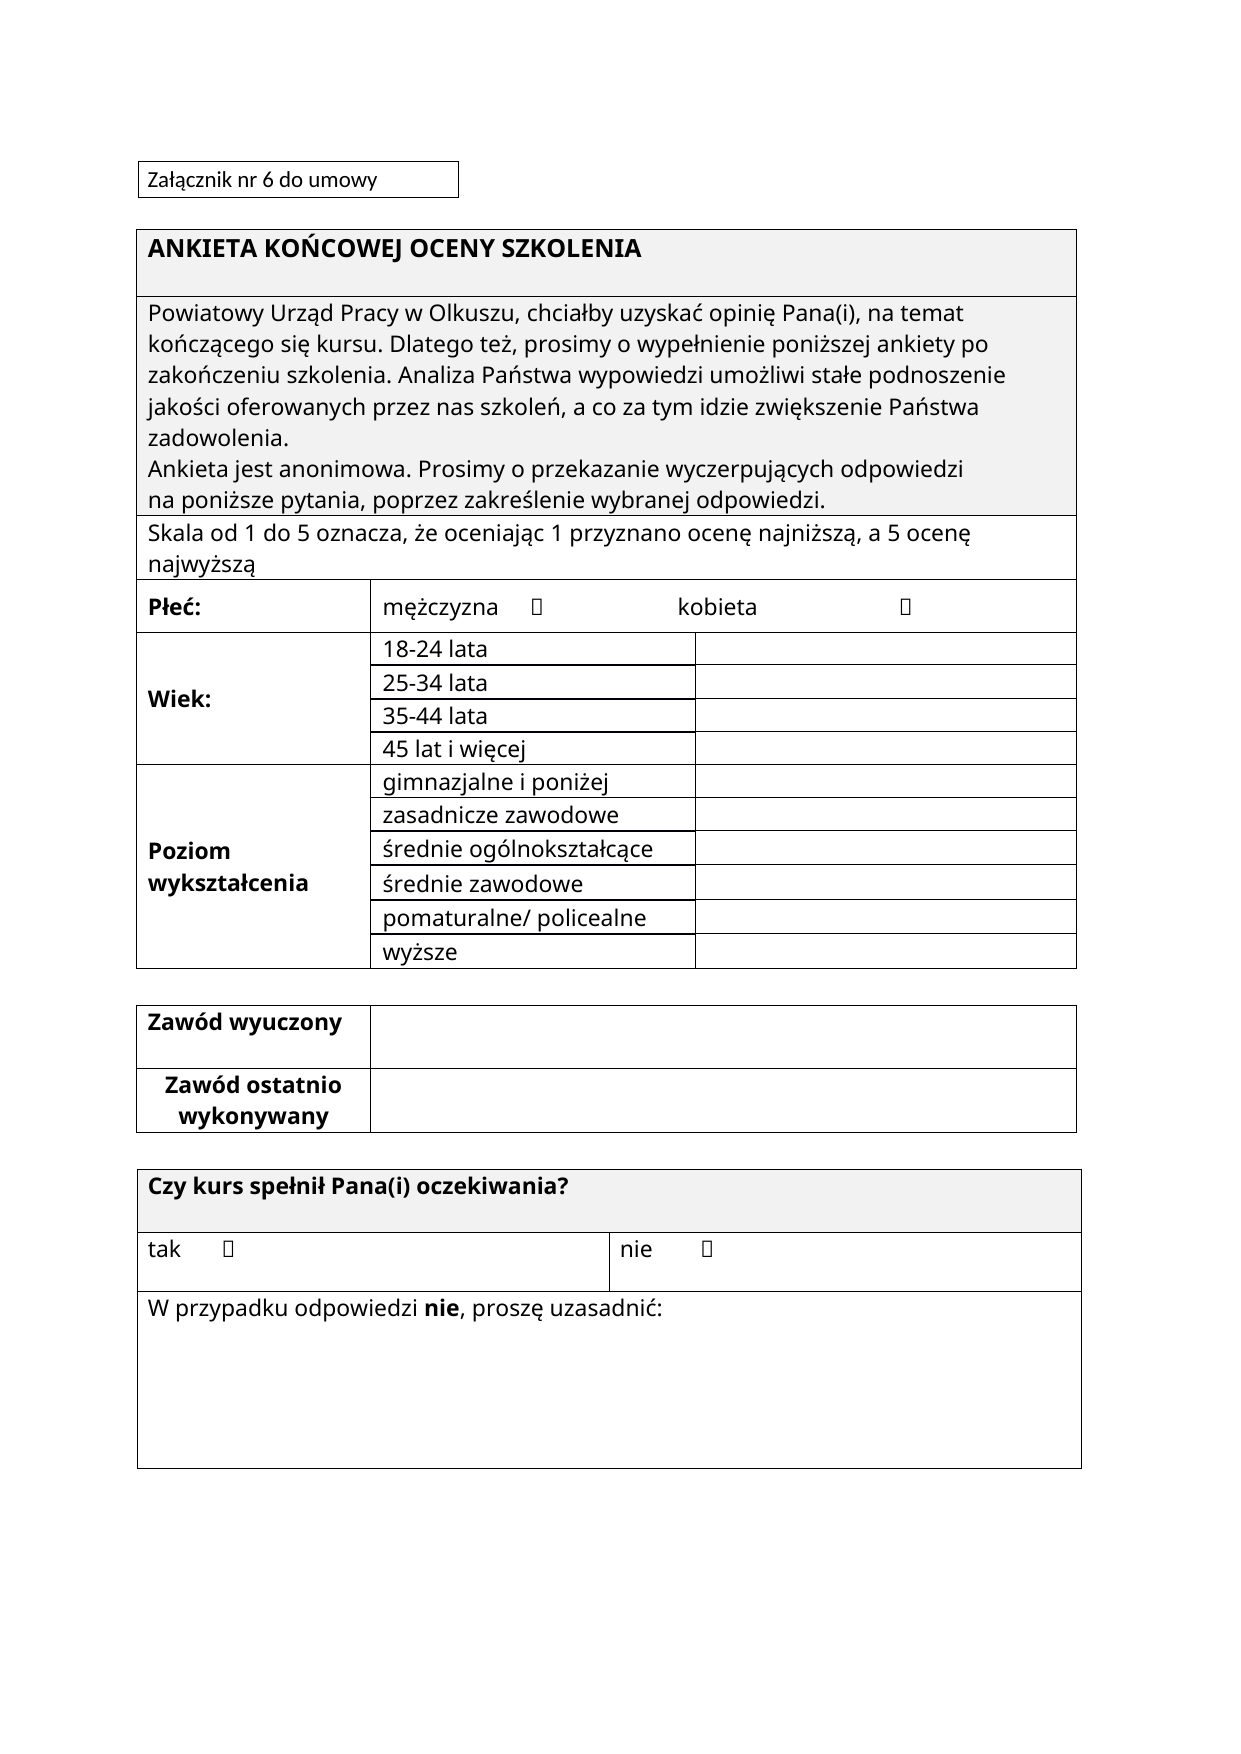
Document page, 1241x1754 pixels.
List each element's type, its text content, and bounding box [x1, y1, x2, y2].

table_cell Poziom wykształcenia [137, 765, 370, 967]
table_cell [696, 765, 1076, 797]
table_cell [696, 633, 1076, 664]
table_header [371, 1006, 1076, 1068]
table_cell Wiek: [137, 633, 370, 764]
table_cell średnie zawodowe [371, 866, 695, 899]
table_header Czy kurs spełnił Pana(i) oczekiwania? [138, 1170, 1081, 1232]
table_cell 25-34 lata [371, 666, 695, 698]
table_cell [696, 934, 1076, 967]
table_header ANKIETA KOŃCOWEJ OCENY SZKOLENIA [137, 230, 1076, 296]
table_header Zawód wyuczony [137, 1006, 370, 1068]
table_cell nie  [610, 1233, 1081, 1291]
table_cell pomaturalne/ policealne [371, 901, 695, 933]
table_cell [696, 665, 1076, 698]
table_cell Skala od 1 do 5 oznacza, że oceniając 1 przyznano ocenę najniższą, a 5 ocenę najwyższą [137, 516, 1076, 579]
table_cell [696, 831, 1076, 864]
table_cell [696, 865, 1076, 899]
table_cell 18-24 lata [371, 633, 695, 664]
table_cell mężczyzna  kobieta  [371, 580, 1076, 632]
table_cell tak  [138, 1233, 609, 1291]
table_cell Zawód ostatnio wykonywany [137, 1069, 370, 1132]
table_cell [696, 900, 1076, 933]
table_cell [696, 798, 1076, 830]
table_cell średnie ogólnokształcące [371, 832, 695, 864]
table_cell [696, 732, 1076, 764]
table_cell Płeć: [137, 580, 370, 632]
table_cell gimnazjalne i poniżej [371, 765, 695, 797]
table_cell W przypadku odpowiedzi nie, proszę uzasadnić: [138, 1292, 1081, 1468]
table_cell [696, 699, 1076, 731]
table_cell wyższe [371, 935, 695, 967]
table_cell Powiatowy Urząd Pracy w Olkuszu, chciałby uzyskać opinię Pana(i), na temat kończącego się kursu. Dlatego też, prosimy o wypełnienie poniższej ankiety po zakończeniu szkolenia. Analiza Państwa wypowiedzi umożliwi stałe podnoszenie jakości oferowanych przez nas szkoleń, a co za tym idzie zwiększenie Państwa zadowolenia. Ankieta jest anonimowa. Prosimy o przekazanie wyczerpujących odpowiedzi na poniższe pytania, poprzez zakreślenie wybranej odpowiedzi. [137, 297, 1076, 515]
table_cell 35-44 lata [371, 700, 695, 731]
table_cell 45 lat i więcej [371, 733, 695, 764]
table_cell zasadnicze zawodowe [371, 798, 695, 830]
table_cell [371, 1069, 1076, 1132]
